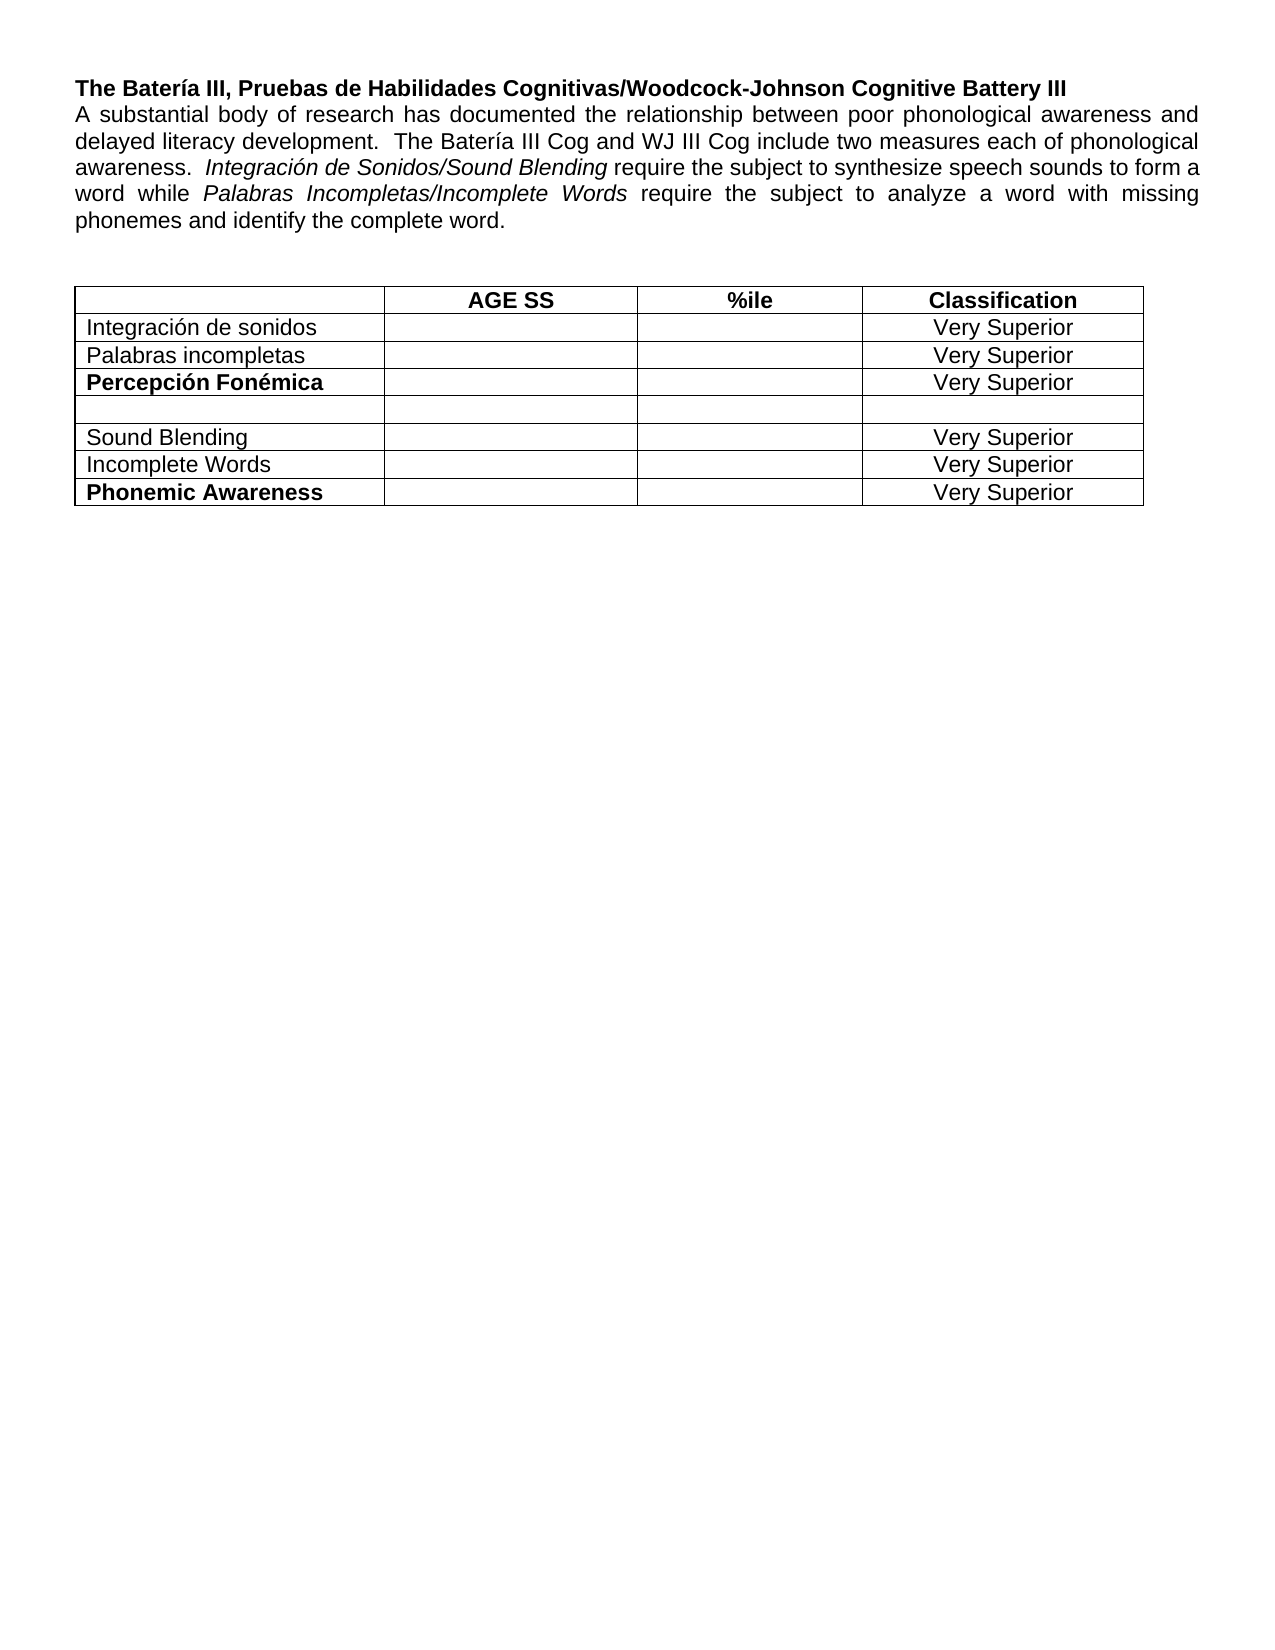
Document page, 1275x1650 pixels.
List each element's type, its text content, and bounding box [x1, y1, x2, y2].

table_header Classification [863, 287, 1143, 313]
table_header AGE SS [385, 287, 637, 313]
table_cell [863, 451, 1143, 478]
table_cell [638, 396, 862, 423]
table_cell [863, 396, 1143, 423]
table_cell [385, 479, 637, 505]
table_cell Incomplete Words [76, 451, 384, 478]
table_cell Sound Blending [76, 424, 384, 450]
table_cell Phonemic Awareness [76, 479, 384, 505]
table_cell [638, 314, 862, 341]
text The Batería III, Pruebas de Habilidades Cognitivas/Woodcock-Johnson Cognitive III [75, 75, 1200, 101]
table_cell [385, 314, 637, 341]
table_cell [638, 451, 862, 478]
text A substantial body of research has documented the relationship between poor phonological awareness and delayed literacy development. The Batería III Cog and WJ III Cog include two measures each of phonological awareness. Integración de Sonidos/Sound Blending require the subject to synthesize speech sounds to form a word while Palabras Incompletas/Incomplete Words require the subject to analyze a word with missing phonemes and identify the complete word. [75, 101, 1200, 233]
table_cell [385, 369, 637, 395]
table_cell [863, 314, 1143, 341]
table_cell [863, 424, 1143, 450]
table_cell [76, 396, 384, 423]
table_cell Palabras incompletas [76, 342, 384, 368]
table_cell [863, 369, 1143, 395]
table_header [76, 287, 384, 313]
table_cell [385, 451, 637, 478]
table_cell [863, 342, 1143, 368]
table_cell [638, 424, 862, 450]
table_cell [638, 479, 862, 505]
table_header %ile [638, 287, 862, 313]
table_cell [863, 479, 1143, 505]
table_cell [638, 342, 862, 368]
table_cell Percepción Fonémica [76, 369, 384, 395]
table_cell Integración de sonidos [76, 314, 384, 341]
table_cell [385, 342, 637, 368]
table_cell [638, 369, 862, 395]
table_cell [385, 396, 637, 423]
table_cell [385, 424, 637, 450]
